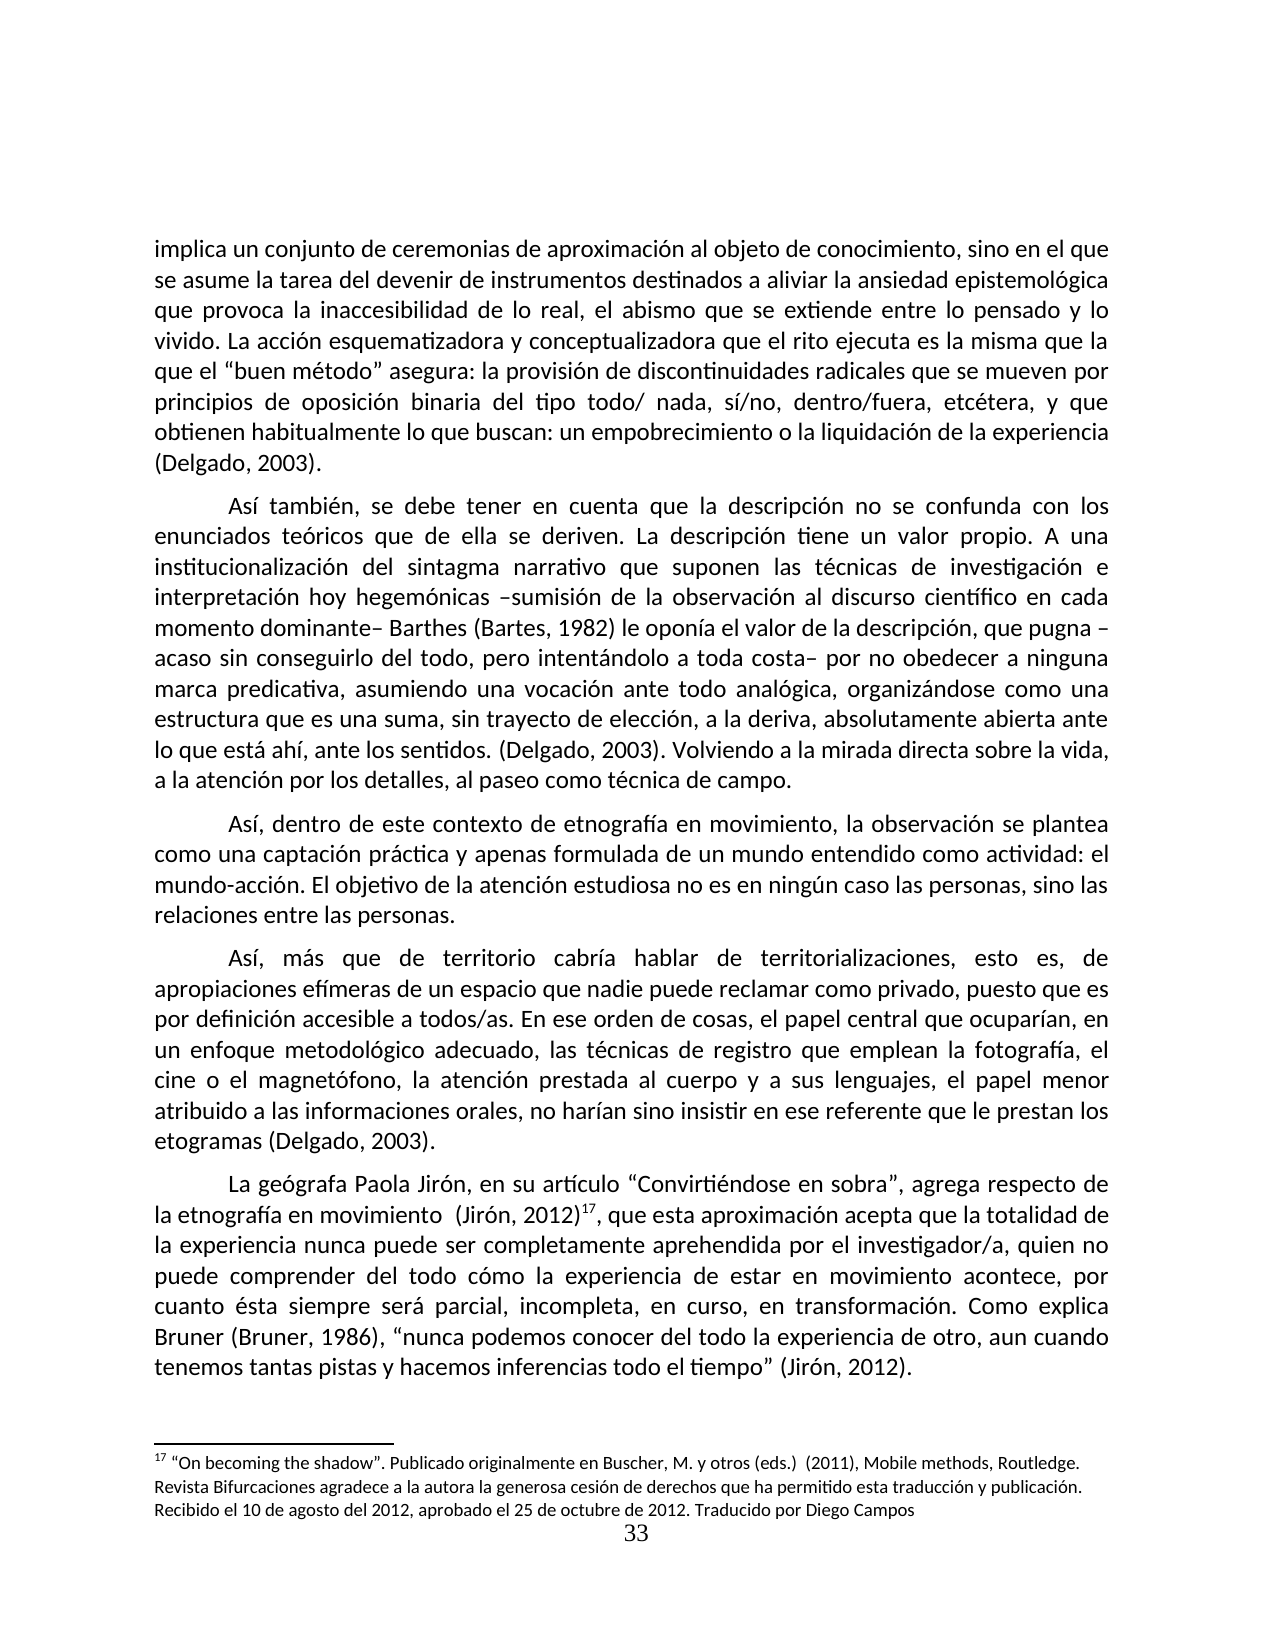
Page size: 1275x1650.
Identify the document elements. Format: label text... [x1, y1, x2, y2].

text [154, 233, 1110, 477]
text Así, dentro de este contexto de etnografía en movimiento, la observación se plantea como una captación práctica y apenas formulada de un mundo entendido como actividad: el mundo-acción. El objetivo de la atención estudiosa no es en ningún caso las personas, sino las relaciones entre las personas. [154, 808, 1110, 930]
text Así también, se debe tener en cuenta que la descripción no se confunda con los enunciados teóricos que de ella se deriven. La descripción tiene un valor propio. A una institucionalización del sintagma narrativo que suponen las técnicas de investigación e interpretación hoy hegemónicas –sumisión de la observación al discurso científico en cada momento dominante– Barthes le oponía el valor de la descripción, que pugna –acaso sin conseguirlo del todo, pero intentándolo a toda costa– por no obedecer a ninguna marca predicativa, asumiendo una vocación ante todo analógica, organizándose como una estructura que es una suma, sin trayecto de elección, a la deriva, absolutamente abierta ante lo que está ahí, ante los sentidos.. Volviendo a la mirada directa sobre la vida, a la atención por los detalles, al paseo como técnica de campo. [154, 490, 1110, 795]
text Así, más que de territorio cabría hablar de territorializaciones, esto es, de apropiaciones efímeras de un espacio que nadie puede reclamar como privado, puesto que es por definición accesible a todos/as. En ese orden de cosas, el papel central que ocuparían, en un enfoque metodológico adecuado, las técnicas de registro que emplean la fotografía, el cine o el magnetófono, la atención prestada al cuerpo y a sus lenguajes, el papel menor atribuido a las informaciones orales, no harían sino insistir en ese referente que le prestan los etogramas. [154, 942, 1110, 1156]
text La geógrafa Paola Jirón, en su artículo “Convirtiéndose en sobra”, agrega respecto de la etnografía en movimiento , que esta aproximación acepta que la totalidad de la experiencia nunca puede ser completamente aprehendida por el investigador/a, quien no puede comprender del todo cómo la experiencia de estar en movimiento acontece, por cuanto ésta siempre será parcial, incompleta, en curso, en transformación. Como explica Bruner, “nunca podemos conocer del todo la experiencia de otro, aun cuando tenemos tantas pistas y hacemos inferencias todo el tiempo”. [154, 1168, 1110, 1382]
